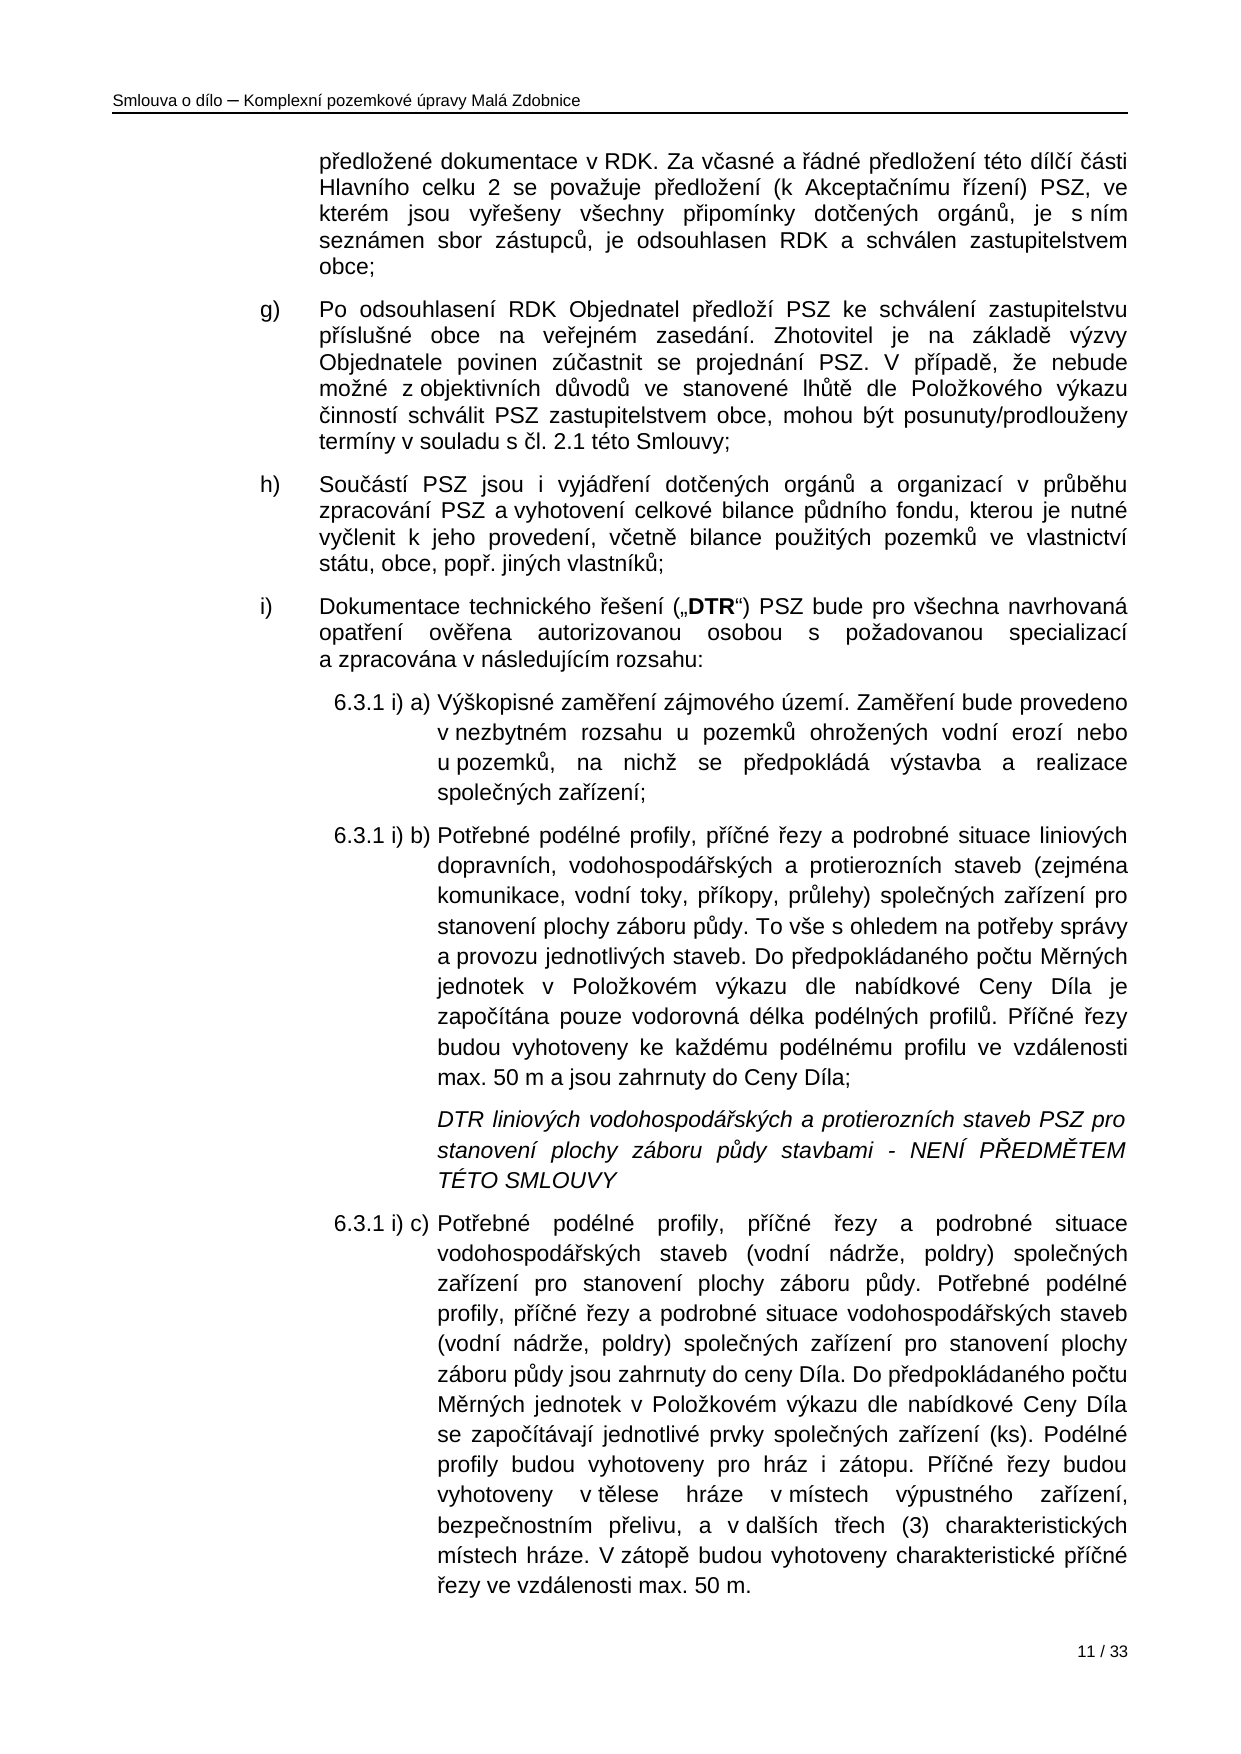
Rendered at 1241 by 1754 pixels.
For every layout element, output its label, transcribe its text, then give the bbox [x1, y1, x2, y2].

list DTR liniových vodohospodářských a protierozních staveb PSZ pro stanovení plochy záboru půdy stavbami - NENÍ PŘEDMĚTEM TÉTO SMLOUVY [437, 1106, 1128, 1193]
list Potřebné podélné profily, příčné řezy a podrobné situace liniových dopravních, vodohospodářských a protierozních staveb (zejména komunikace, vodní toky, příkopy, průlehy) společných zařízení pro stanovení plochy záboru půdy. To vše s ohledem na potřeby správy a provozu jednotlivých staveb. Do předpokládaného počtu Měrných jednotek v Položkovém výkazu dle nabídkové Ceny Díla je započítána pouze vodorovná délka podélných profilů. Příčné řezy budou vyhotoveny ke každému podélnému profilu ve vzdálenosti max. 50 m a jsou zahrnuty do Ceny Díla; [334, 822, 1128, 1090]
list Součástí PSZ jsou i vyjádření dotčených orgánů a organizací v průběhu zpracování PSZ a vyhotovení celkové bilance půdního fondu, kterou je nutné vyčlenit k jeho provedení, včetně bilance použitých pozemků ve vlastnictví státu, obce, popř. jiných vlastníků; [260, 471, 1128, 576]
list Potřebné podélné profily, příčné řezy a podrobné situace vodohospodářských staveb (vodní nádrže, poldry) společných zařízení pro stanovení plochy záboru půdy. Potřebné podélné profily, příčné řezy a podrobné situace vodohospodářských staveb (vodní nádrže, poldry) společných zařízení pro stanovení plochy záboru půdy jsou zahrnuty do ceny Díla. Do předpokládaného počtu Měrných jednotek v Položkovém výkazu dle nabídkové Ceny Díla se započítávají jednotlivé prvky společných zařízení (ks). Podélné profily budou vyhotoveny pro hráz i zátopu. Příčné řezy budou vyhotoveny v tělese hráze v místech výpustného zařízení, bezpečnostním přelivu, a v dalších třech (3) charakteristických místech hráze. V zátopě budou vyhotoveny charakteristické příčné řezy ve vzdálenosti max. 50 m. [334, 1209, 1128, 1598]
list Po odsouhlasení RDK Objednatel předloží PSZ ke schválení zastupitelstvu příslušné obce na veřejném zasedání. Zhotovitel je na základě výzvy Objednatele povinen zúčastnit se projednání PSZ. V případě, že nebude možné z objektivních důvodů ve stanovené lhůtě dle Položkového výkazu činností schválit PSZ zastupitelstvem obce, mohou být posunuty/prodlouženy termíny v souladu s čl. 2.1 této Smlouvy; [260, 296, 1128, 454]
list Výškopisné zaměření zájmového území. Zaměření bude provedeno v nezbytném rozsahu u pozemků ohrožených vodní erozí nebo u pozemků, na nichž se předpokládá výstavba a realizace společných zařízení; [334, 689, 1128, 806]
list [260, 148, 1128, 279]
list Dokumentace technického řešení („DTR“) PSZ bude pro všechna navrhovaná opatření ověřena autorizovanou osobou s požadovanou specializací a zpracována v následujícím rozsahu: [260, 593, 1128, 672]
